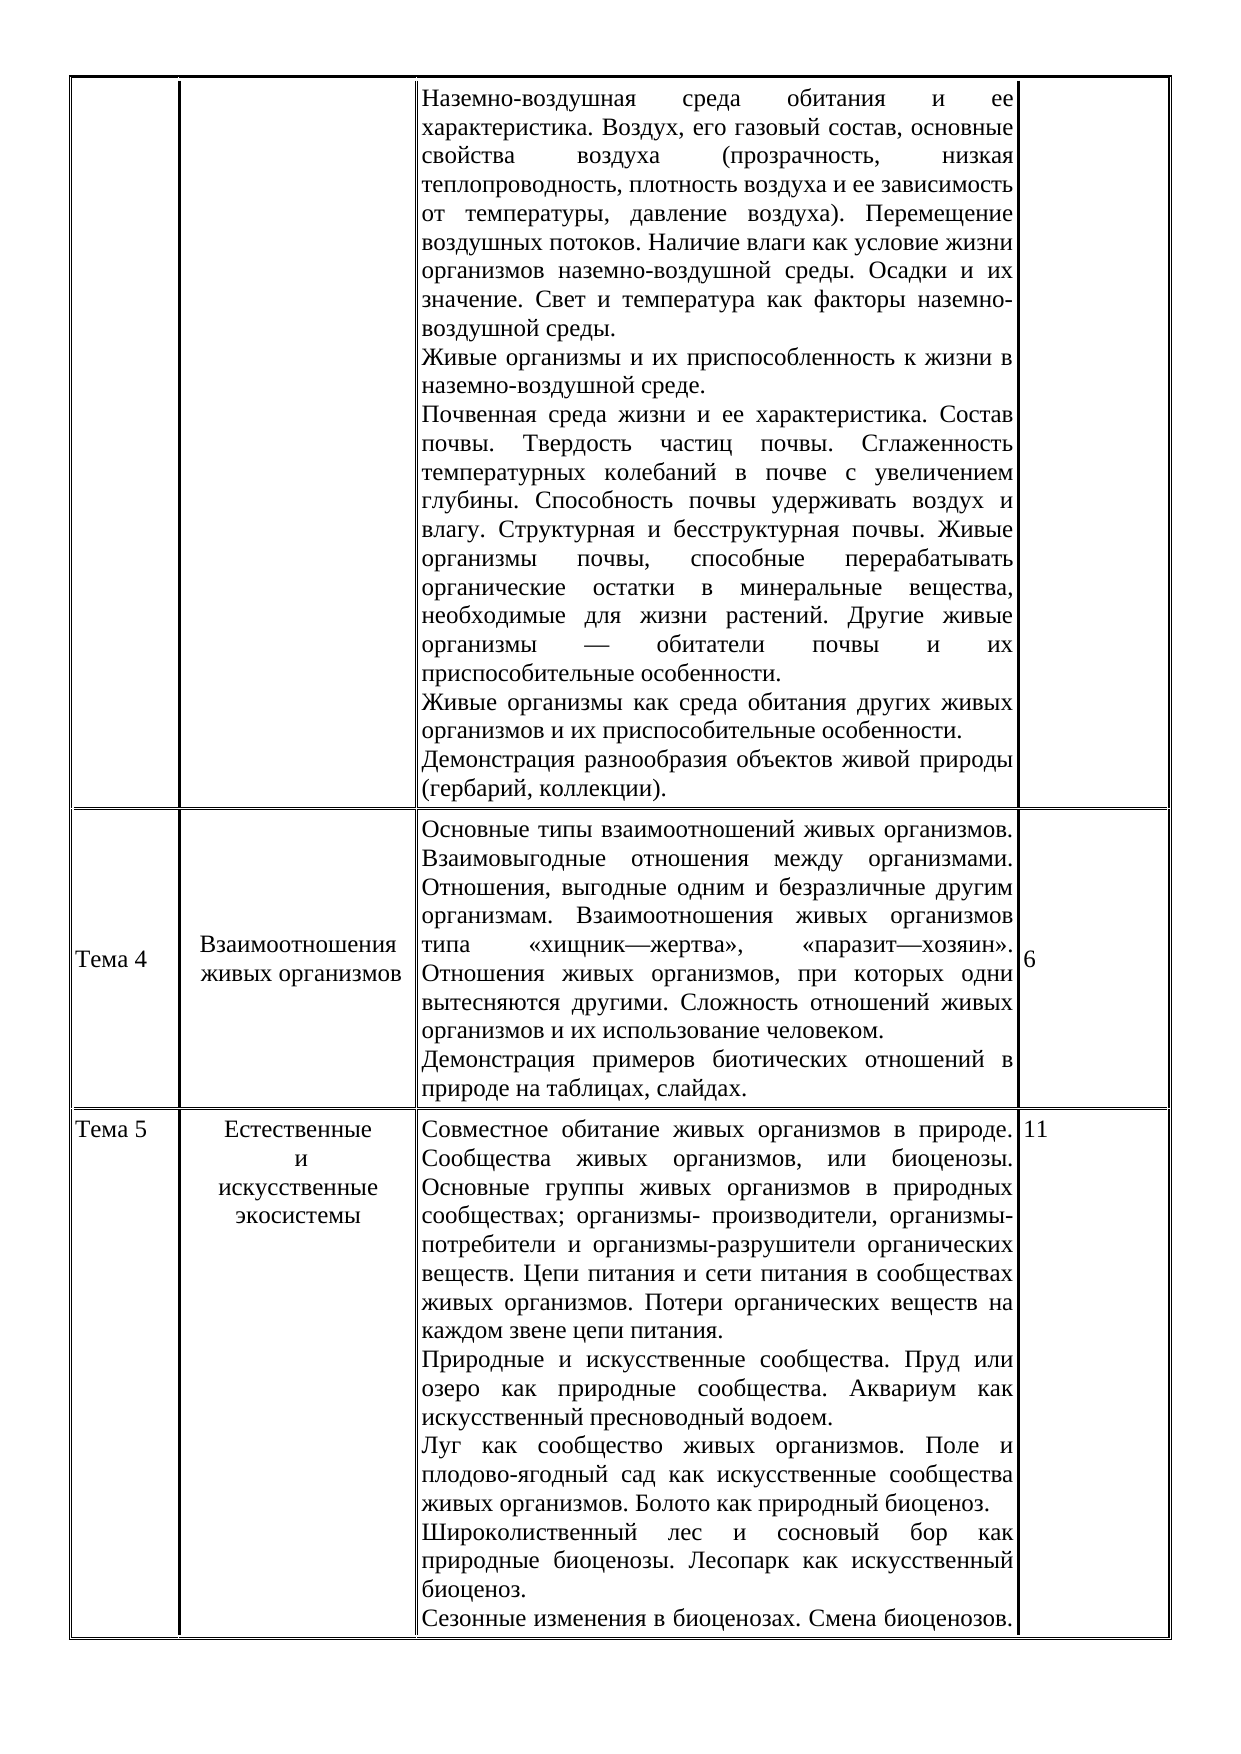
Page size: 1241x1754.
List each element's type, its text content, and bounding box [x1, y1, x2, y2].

table_cell Основные типы взаимоотношений живых организмов. Взаимовыгодные отношения между организмами. Отношения, выгодные одним и безразличные другим организмам. Взаимоотношения живых организмов типа «хищник—жертва», «паразит—хозяин». Отношения живых организмов, при которых одни вытесняются другими. Сложность отношений живых организмов и их использование человеком. Демонстрация примеров биотических отношений в природе на таблицах, слайдах. [418, 810, 1017, 1106]
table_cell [417, 1110, 1018, 1637]
table_cell 11 [1018, 1106, 1169, 1637]
table_cell Тема 3 [72, 77, 179, 806]
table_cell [179, 78, 417, 806]
table_cell Тема 4 [72, 806, 178, 1106]
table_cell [417, 78, 1018, 806]
table_cell 6 [1020, 806, 1169, 1106]
table_cell Тема 5 [72, 1106, 179, 1637]
table_cell 6 [1018, 78, 1168, 806]
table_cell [179, 1110, 417, 1637]
table_cell Взаимоотношения живых организмов [181, 810, 415, 1106]
